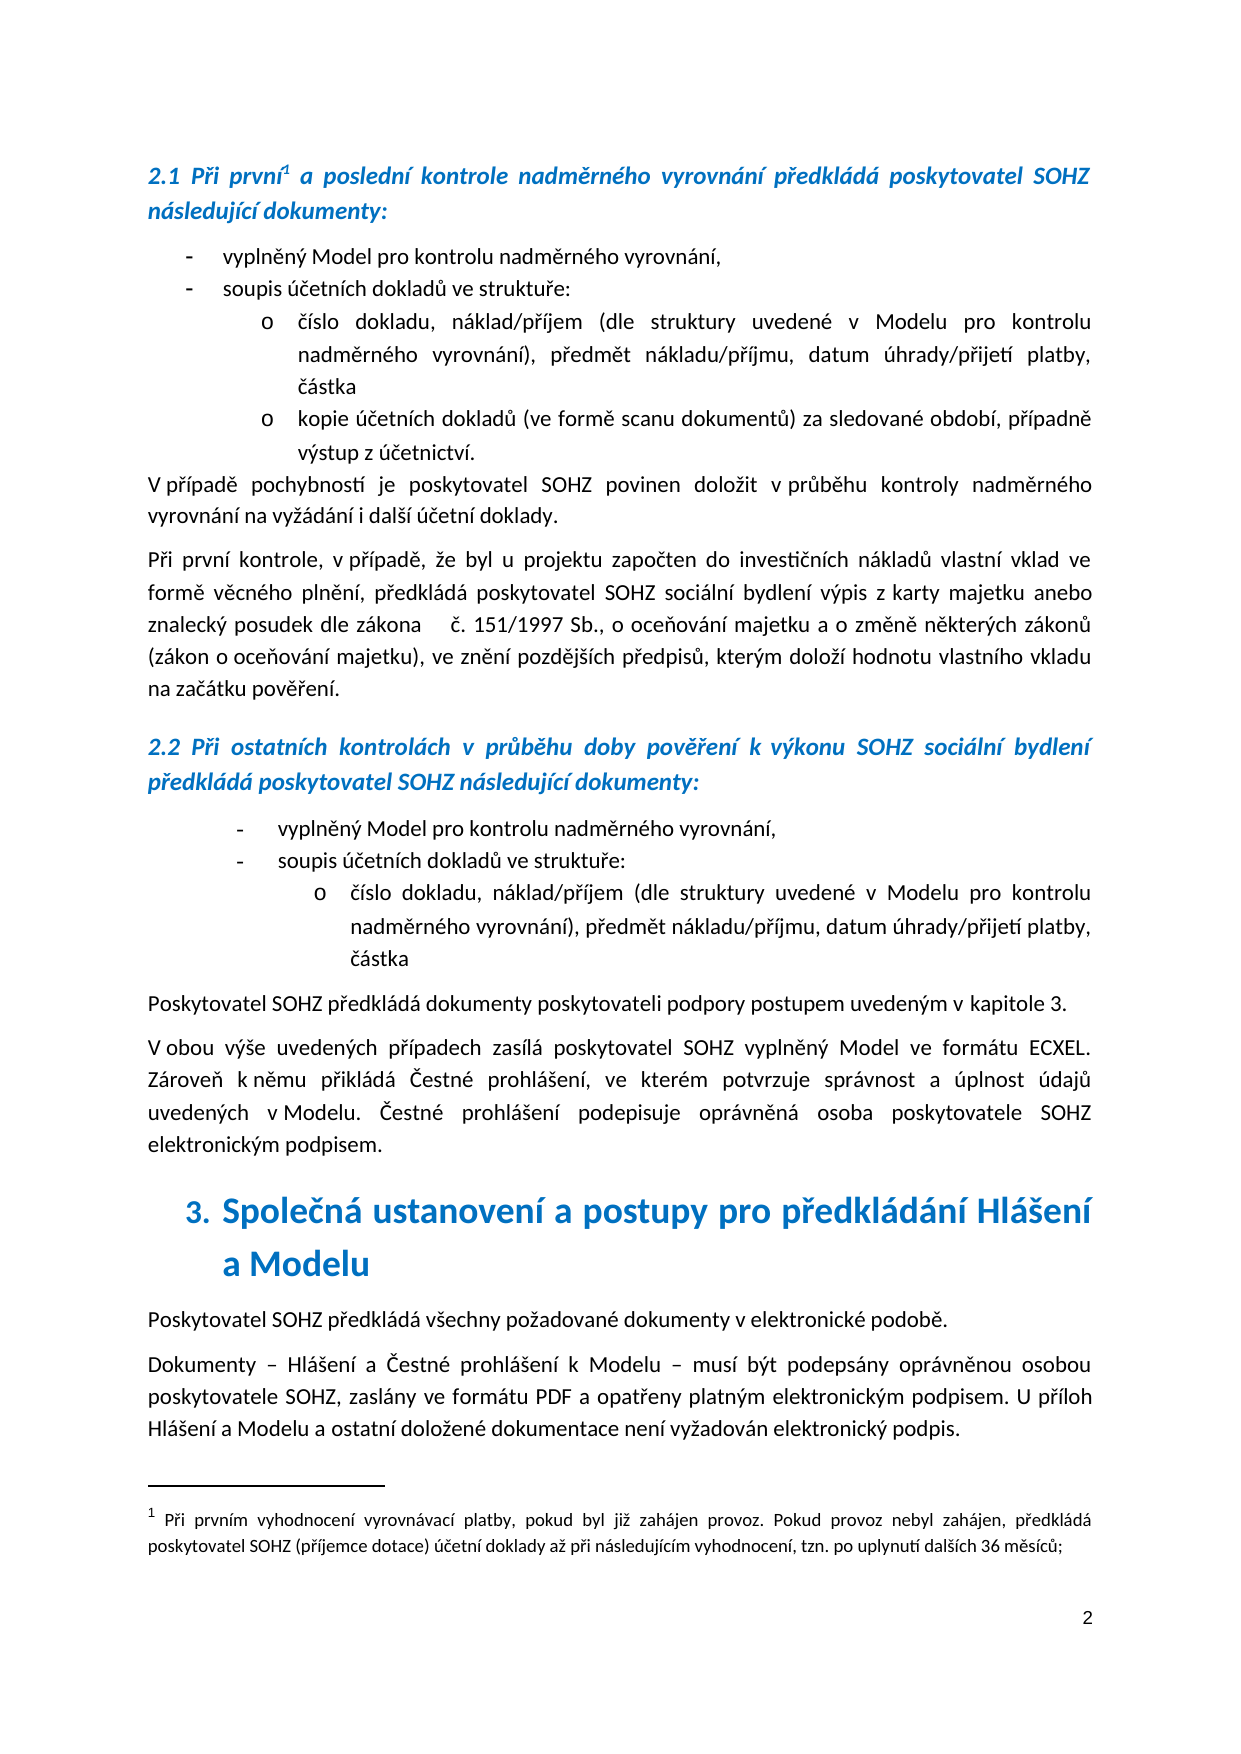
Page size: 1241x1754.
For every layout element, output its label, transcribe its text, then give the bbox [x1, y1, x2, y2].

list číslo dokladu, náklad/příjem (dle struktury uvedené v Modelu pro kontrolu nadměrného vyrovnání), předmět nákladu/příjmu, datum úhrady/přijetí platby, částka [313, 878, 1093, 972]
list kopie účetních dokladů (ve formě scanu dokumentů) za sledované období, případně výstup z účetnictví. [260, 404, 1093, 466]
list soupis účetních dokladů ve struktuře: [185, 274, 1093, 303]
list vyplněný Model pro kontrolu nadměrného vyrovnání, [236, 814, 1093, 842]
subtitle 2.1 Při první a poslední kontrole nadměrného vyrovnání předkládá poskytovatel SOHZ následující dokumenty: [148, 160, 1093, 225]
subtitle Společná ustanovení a postupy pro předkládání Hlášení a Modelu [185, 1187, 1093, 1286]
text Dokumenty – Hlášení a Čestné prohlášení k Modelu – musí být podepsány oprávněnou osobou poskytovatele SOHZ, zaslány ve formátu PDF a opatřeny platným elektronickým podpisem. U příloh Hlášení a Modelu a ostatní doložené dokumentace není vyžadován elektronický podpis. [148, 1350, 1093, 1442]
subtitle 2.2 Při ostatních kontrolách v průběhu doby pověření k výkonu SOHZ sociální bydlení předkládá poskytovatel SOHZ následující dokumenty: [148, 732, 1093, 797]
list V případě pochybností je poskytovatel SOHZ povinen doložit v průběhu kontroly nadměrného vyrovnání na vyžádání i další účetní doklady. [148, 470, 1093, 529]
list soupis účetních dokladů ve struktuře: [236, 846, 1093, 874]
list vyplněný Model pro kontrolu nadměrného vyrovnání, [185, 242, 1093, 270]
text V obou výše uvedených případech zasílá poskytovatel SOHZ vyplněný Model ve formátu ECXEL. Zároveň k němu přikládá Čestné prohlášení, ve kterém potvrzuje správnost a úplnost údajů uvedených v Modelu. Čestné prohlášení podepisuje oprávněná osoba poskytovatele SOHZ elektronickým podpisem. [148, 1033, 1093, 1158]
text Při první kontrole, v případě, že byl u projektu započten do investičních nákladů vlastní vklad ve formě věcného plnění, předkládá poskytovatel SOHZ sociální bydlení výpis z karty majetku anebo znalecký posudek dle zákona č. 151/1997 Sb., o oceňování majetku a o změně některých zákonů (zákon o oceňování majetku), ve znění pozdějších předpisů, kterým doloží hodnotu vlastního vkladu na začátku pověření. [148, 546, 1093, 702]
list číslo dokladu, náklad/příjem (dle struktury uvedené v Modelu pro kontrolu nadměrného vyrovnání), předmět nákladu/příjmu, datum úhrady/přijetí platby, částka [260, 307, 1093, 400]
text Poskytovatel SOHZ předkládá všechny požadované dokumenty v elektronické podobě. [148, 1305, 1093, 1333]
text Poskytovatel SOHZ předkládá dokumenty poskytovateli podpory postupem uvedeným v kapitole 3. [148, 989, 1093, 1017]
